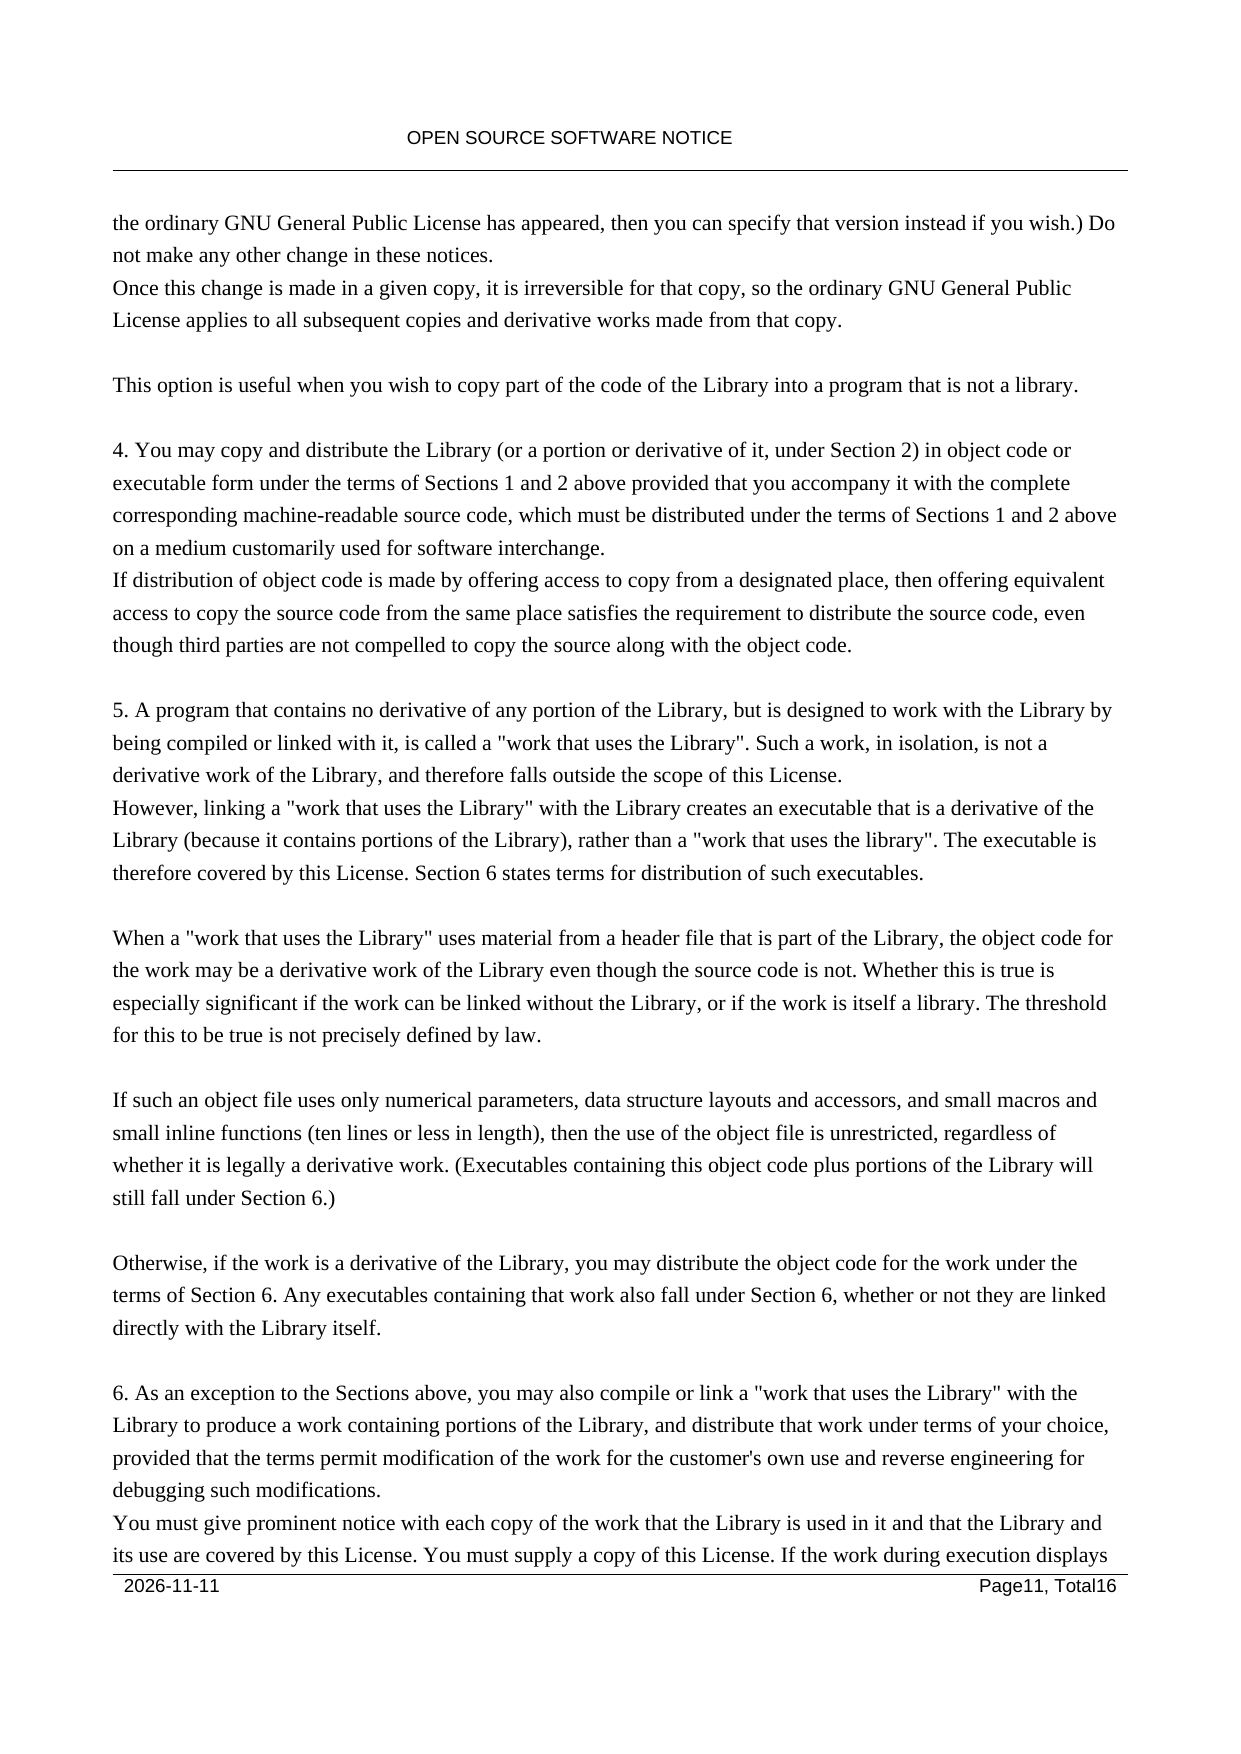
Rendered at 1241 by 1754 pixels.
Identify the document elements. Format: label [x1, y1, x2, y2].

text [112, 206, 1128, 1571]
